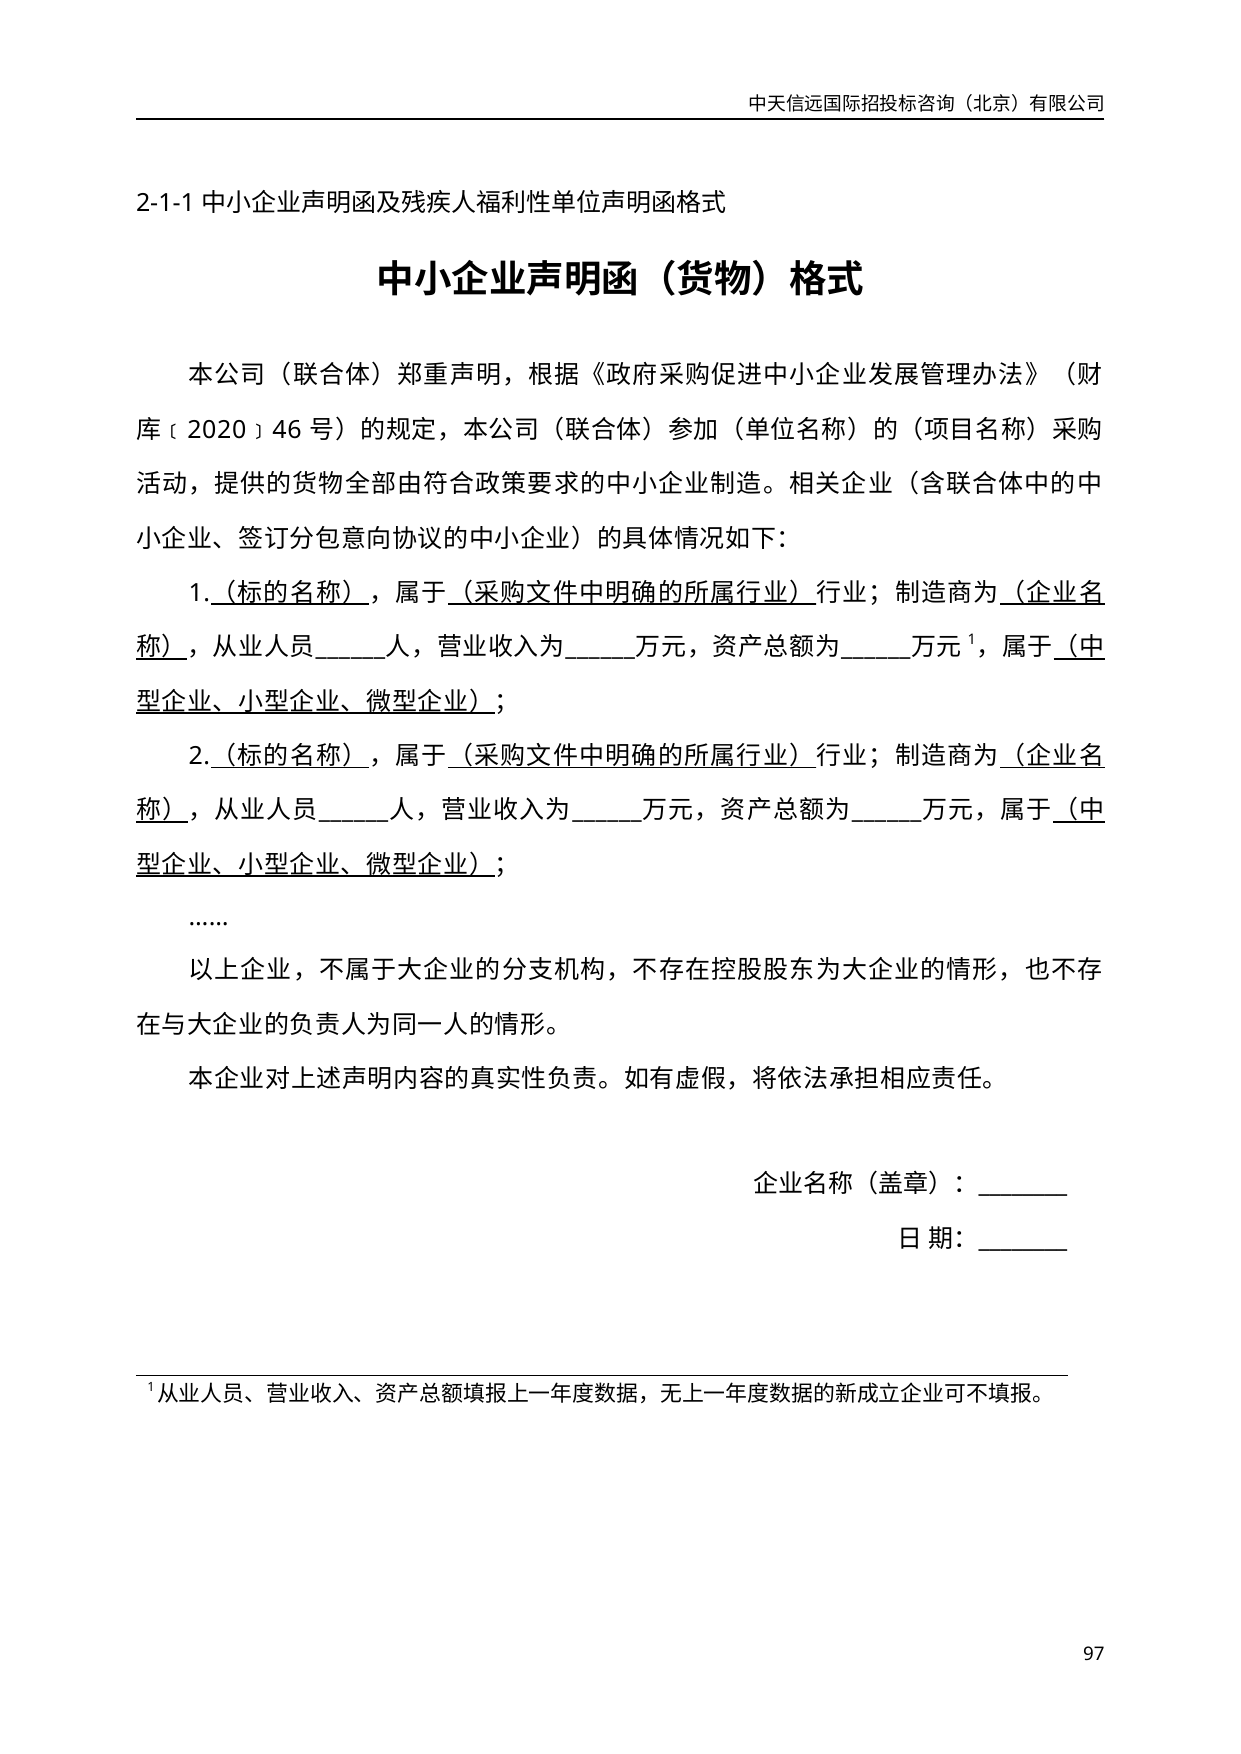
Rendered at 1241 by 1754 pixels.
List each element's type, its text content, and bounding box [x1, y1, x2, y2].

text 日 期：________ [136, 1218, 1067, 1254]
text …… [136, 899, 1104, 933]
text 1.（标的名称），属于（采购文件中明确的所属行业）行业；制造商为（企业名称），从业人员______人，营业收入为______万元，资产总额为______万元1，属于（中型企业、小型企业、微型企业）； [136, 572, 1104, 717]
subtitle 2-1-1 中小企业声明函及残疾人福利性单位声明函格式 [136, 179, 1104, 218]
text 企业名称（盖章）：________ [136, 1164, 1067, 1200]
text 以上企业，不属于大企业的分支机构，不存在控股股东为大企业的情形，也不存在与大企业的负责人为同一人的情形。 [136, 950, 1104, 1040]
table_header 1从业人员、营业收入、资产总额填报上一年度数据，无上一年度数据的新成立企业可不填报。 [136, 1376, 1068, 1407]
text 本企业对上述声明内容的真实性负责。如有虚假，将依法承担相应责任。 [136, 1058, 1104, 1095]
text 本公司（联合体）郑重声明，根据《政府采购促进中小企业发展管理办法》（财库﹝2020﹞46 号）的规定，本公司（联合体）参加（单位名称）的（项目名称）采购活动，提供的货物全部由符合政策要求的中小企业制造。相关企业（含联合体中的中小企业、签订分包意向协议的中小企业）的具体情况如下： [136, 355, 1104, 554]
text 中小企业声明函（货物）格式 [136, 248, 1104, 303]
text 2.（标的名称），属于（采购文件中明确的所属行业）行业；制造商为（企业名称），从业人员______人，营业收入为______万元，资产总额为______万元，属于（中型企业、小型企业、微型企业）； [136, 736, 1104, 881]
